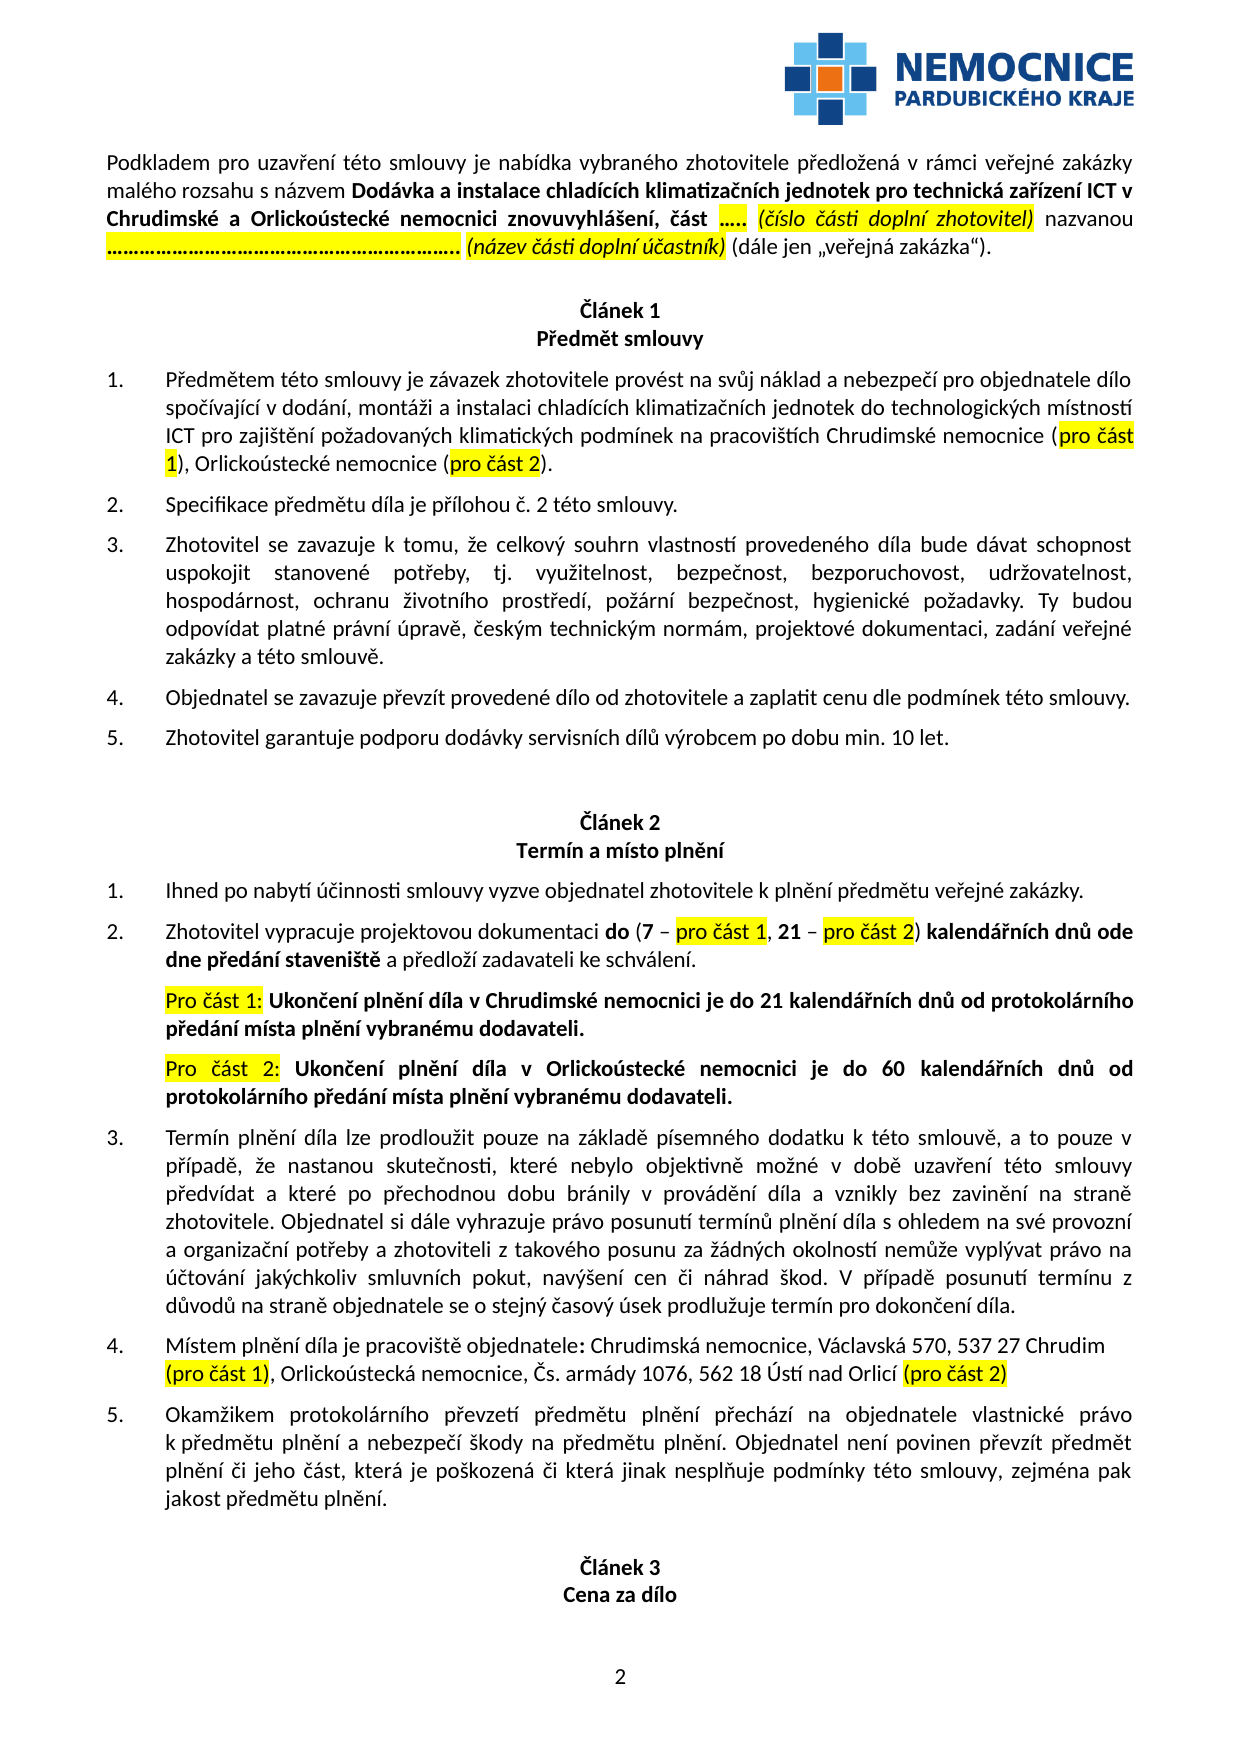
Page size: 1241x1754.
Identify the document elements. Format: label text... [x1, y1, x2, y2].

text Termín a místo plnění [106, 836, 1134, 864]
picture [783, 32, 1134, 126]
subtitle 3. Termín plnění díla lze prodloužit pouze na základě písemného dodatku k této smlouvě, a to pouze v případě, že nastanou skutečnosti, které nebylo objektivně možné v době uzavření této smlouvy předvídat a které po přechodnou dobu bránily v provádění díla a vznikly bez zavinění na straně zhotovitele. Objednatel si dále vyhrazuje právo posunutí termínů plnění díla s ohledem na své provozní a organizační potřeby a zhotoviteli z takového posunu za žádných okolností nemůže vyplývat právo na účtování jakýchkoliv smluvních pokut, navýšení cen či náhrad škod. V případě posunutí termínu z důvodů na straně objednatele se o stejný časový úsek prodlužuje termín pro dokončení díla. [106, 1123, 1134, 1319]
subtitle 1. Ihned po nabytí účinnosti smlouvy vyzve objednatel zhotovitele k plnění předmětu veřejné zakázky. [106, 877, 1134, 905]
text Cena za dílo [106, 1581, 1134, 1609]
subtitle 4. Objednatel se zavazuje převzít provedené dílo od zhotovitele a zaplatit cenu dle podmínek této smlouvy. [106, 683, 1134, 711]
subtitle Podkladem pro uzavření této smlouvy je nabídka vybraného zhotovitele předložená v rámci veřejné zakázky malého rozsahu s názvem Dodávka a instalace chladících klimatizačních jednotek pro technická zařízení ICT v Chrudimské a Orlickoústecké nemocnici znovuvyhlášení, část ….. (číslo části doplní zhotovitel) nazvanou ……………………………………………………….. (název části doplní účastník) (dále jen „veřejná zakázka“). [106, 148, 1134, 260]
subtitle Pro část 1: Ukončení plnění díla v Chrudimské nemocnici je do 21 kalendářních dnů od protokolárního předání místa plnění vybranému dodavateli. [165, 986, 1134, 1042]
subtitle 2. Zhotovitel vypracuje projektovou dokumentaci do (7 – pro část 1, 21 – pro část 2) kalendářních dnů ode dne předání staveniště a předloží zadavateli ke schválení. [106, 917, 1134, 973]
text Článek 2 [106, 808, 1134, 836]
text 5. Okamžikem protokolárního převzetí předmětu plnění přechází na objednatele vlastnické právo k předmětu plnění a nebezpečí škody na předmětu plnění. Objednatel není povinen převzít předmět plnění či jeho část, která je poškozená či která jinak nesplňuje podmínky této smlouvy, zejména pak jakost předmětu plnění. [106, 1400, 1134, 1512]
text 4. Místem plnění díla je pracoviště objednatele: Chrudimská nemocnice, Václavská 570, 537 27 Chrudim (pro část 1), Orlickoústecká nemocnice, Čs. armády 1076, 562 18 Ústí nad Orlicí (pro část 2) [106, 1331, 1134, 1387]
text Článek 1 [106, 297, 1134, 324]
subtitle Pro část 2: Ukončení plnění díla v Orlickoústecké nemocnici je do 60 kalendářních dnů od protokolárního předání místa plnění vybranému dodavateli. [165, 1054, 1134, 1110]
text Předmět smlouvy [106, 324, 1134, 353]
text Článek 3 [106, 1553, 1134, 1581]
subtitle 3. Zhotovitel se zavazuje k tomu, že celkový souhrn vlastností provedeného díla bude dávat schopnost uspokojit stanovené potřeby, tj. využitelnost, bezpečnost, bezporuchovost, udržovatelnost, hospodárnost, ochranu životního prostředí, požární bezpečnost, hygienické požadavky. Ty budou odpovídat platné právní úpravě, českým technickým normám, projektové dokumentaci, zadání veřejné zakázky a této smlouvě. [106, 530, 1134, 670]
subtitle 1. Předmětem této smlouvy je závazek zhotovitele provést na svůj náklad a nebezpečí pro objednatele dílo spočívající v dodání, montáži a instalaci chladících klimatizačních jednotek do technologických místností ICT pro zajištění požadovaných klimatických podmínek na pracovištích Chrudimské nemocnice (pro část 1), Orlickoústecké nemocnice (pro část 2). [106, 365, 1134, 477]
text 5. Zhotovitel garantuje podporu dodávky servisních dílů výrobcem po dobu min. 10 let. [106, 723, 1134, 751]
subtitle 2. Specifikace předmětu díla je přílohou č. 2 této smlouvy. [106, 490, 1134, 518]
